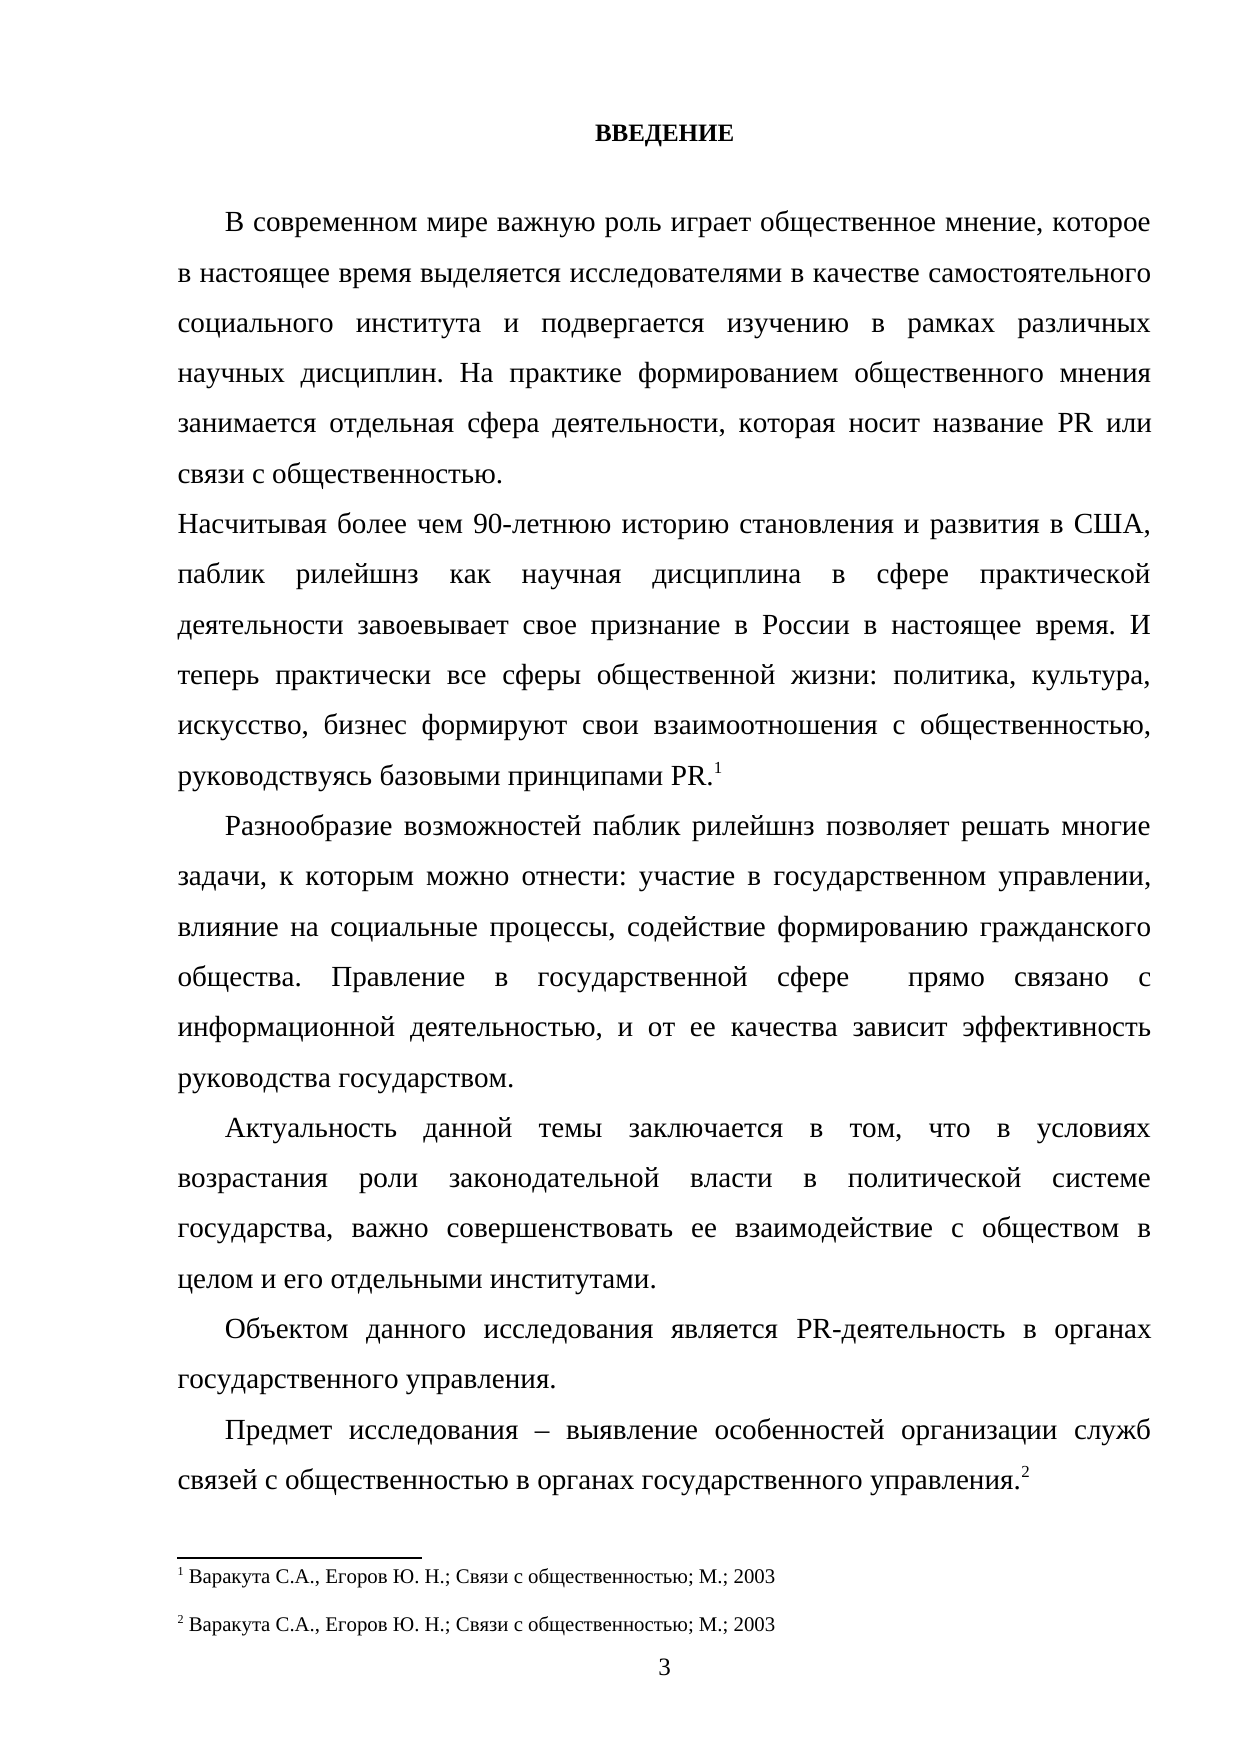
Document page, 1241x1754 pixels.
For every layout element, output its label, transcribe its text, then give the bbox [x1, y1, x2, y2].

text Разнообразие возможностей паблик рилейшнз позволяет решать многие задачи, к которым можно отнести: участие в государственном управлении, влияние на социальные процессы, содействие формированию гражданского общества. Правление в государственной сфере прямо связано с информационной деятельностью, и от ее качества зависит эффективность руководства государством. [177, 808, 1152, 1093]
text Объектом данного исследования является PR-деятельность в органах государственного управления. [177, 1311, 1152, 1395]
text Актуальность данной темы заключается в том, что в условиях возрастания роли законодательной власти в политической системе государства, важно совершенствовать ее взаимодействие с обществом в целом и его отдельными институтами. [177, 1110, 1152, 1294]
text В современном мире важную роль играет общественное мнение, которое в настоящее время выделяется исследователями в качестве самостоятельного социального института и подвергается изучению в рамках различных научных дисциплин. На практике формированием общественного мнения занимается отдельная сфера деятельности, которая носит название PR или связи с общественностью. [177, 204, 1152, 489]
text Насчитывая более чем 90-летнюю историю становления и развития в США, паблик рилейшнз как научная дисциплина в сфере практической деятельности завоевывает свое признание в России в настоящее время. И теперь практически все сферы общественной жизни: политика, культура, искусство, бизнес формируют свои взаимоотношения с общественностью, руководствуясь базовыми принципами PR. [177, 506, 1152, 791]
text Предмет исследования – выявление особенностей организации служб связей с общественностью в органах государственного управления. [177, 1412, 1152, 1496]
text ВВЕДЕНИЕ [177, 118, 1152, 147]
